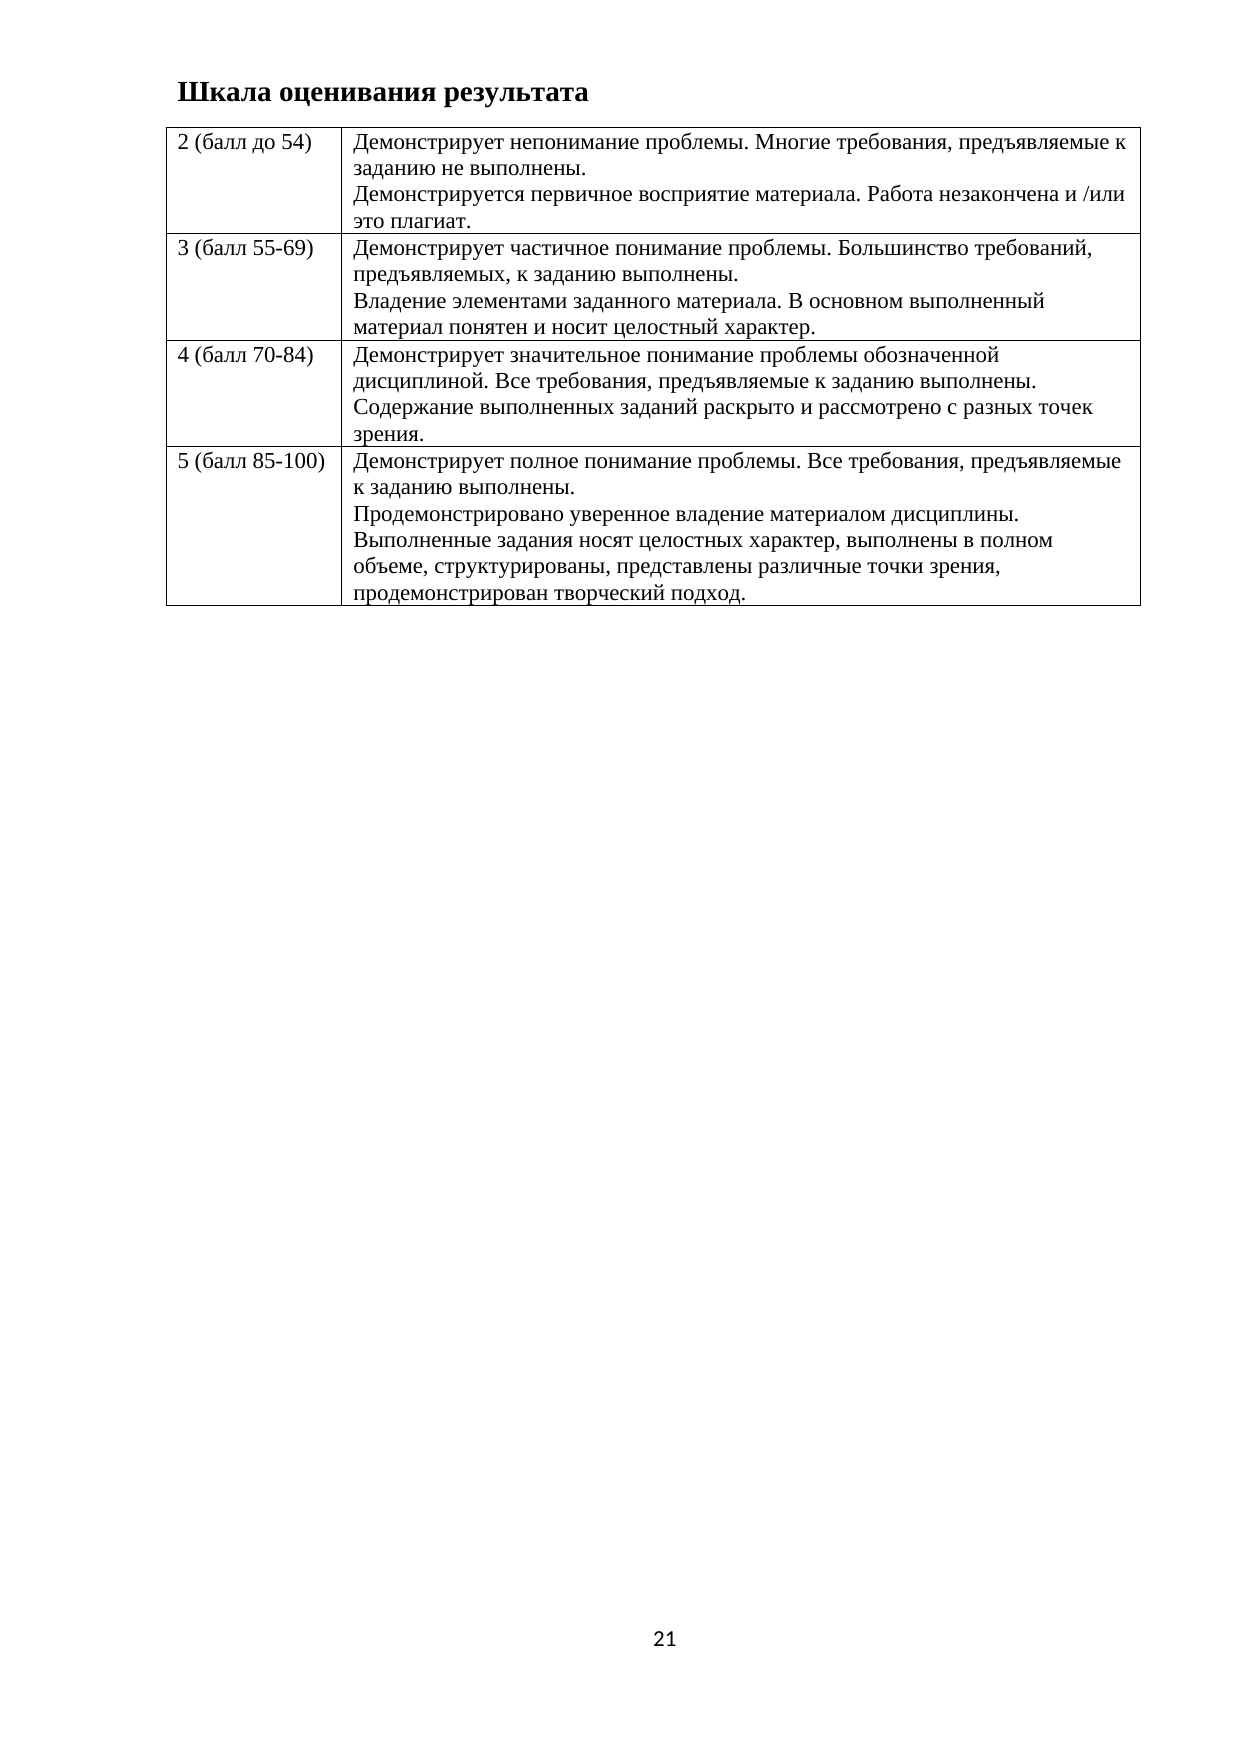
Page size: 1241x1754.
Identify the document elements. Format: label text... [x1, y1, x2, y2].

table_cell 3 (балл 55-69) [167, 234, 341, 339]
text Шкала оценивания результата [177, 74, 1152, 107]
table_cell 4 (балл 70-84) [167, 341, 341, 446]
table_cell Демонстрирует частичное понимание проблемы. Большинство требований, предъявляемых, к заданию выполнены. Владение элементами заданного материала. В основном выполненный материал понятен и носит целостный характер. [342, 234, 1140, 339]
table_cell 5 (балл 85-100) [167, 447, 341, 605]
table_cell Демонстрирует значительное понимание проблемы обозначенной дисциплиной. Все требования, предъявляемые к заданию выполнены. Содержание выполненных заданий раскрыто и рассмотрено с разных точек зрения. [342, 341, 1140, 446]
table_header Демонстрирует непонимание проблемы. Многие требования, предъявляемые к заданию не выполнены. Демонстрируется первичное восприятие материала. Работа незакончена и /или это плагиат. [342, 128, 1140, 233]
table_cell Демонстрирует полное понимание проблемы. Все требования, предъявляемые к заданию выполнены. Продемонстрировано уверенное владение материалом дисциплины. Выполненные задания носят целостных характер, выполнены в полном объеме, структурированы, представлены различные точки зрения, продемонстрирован творческий подход. [342, 447, 1140, 605]
table_header 2 (балл до 54) [167, 128, 341, 233]
